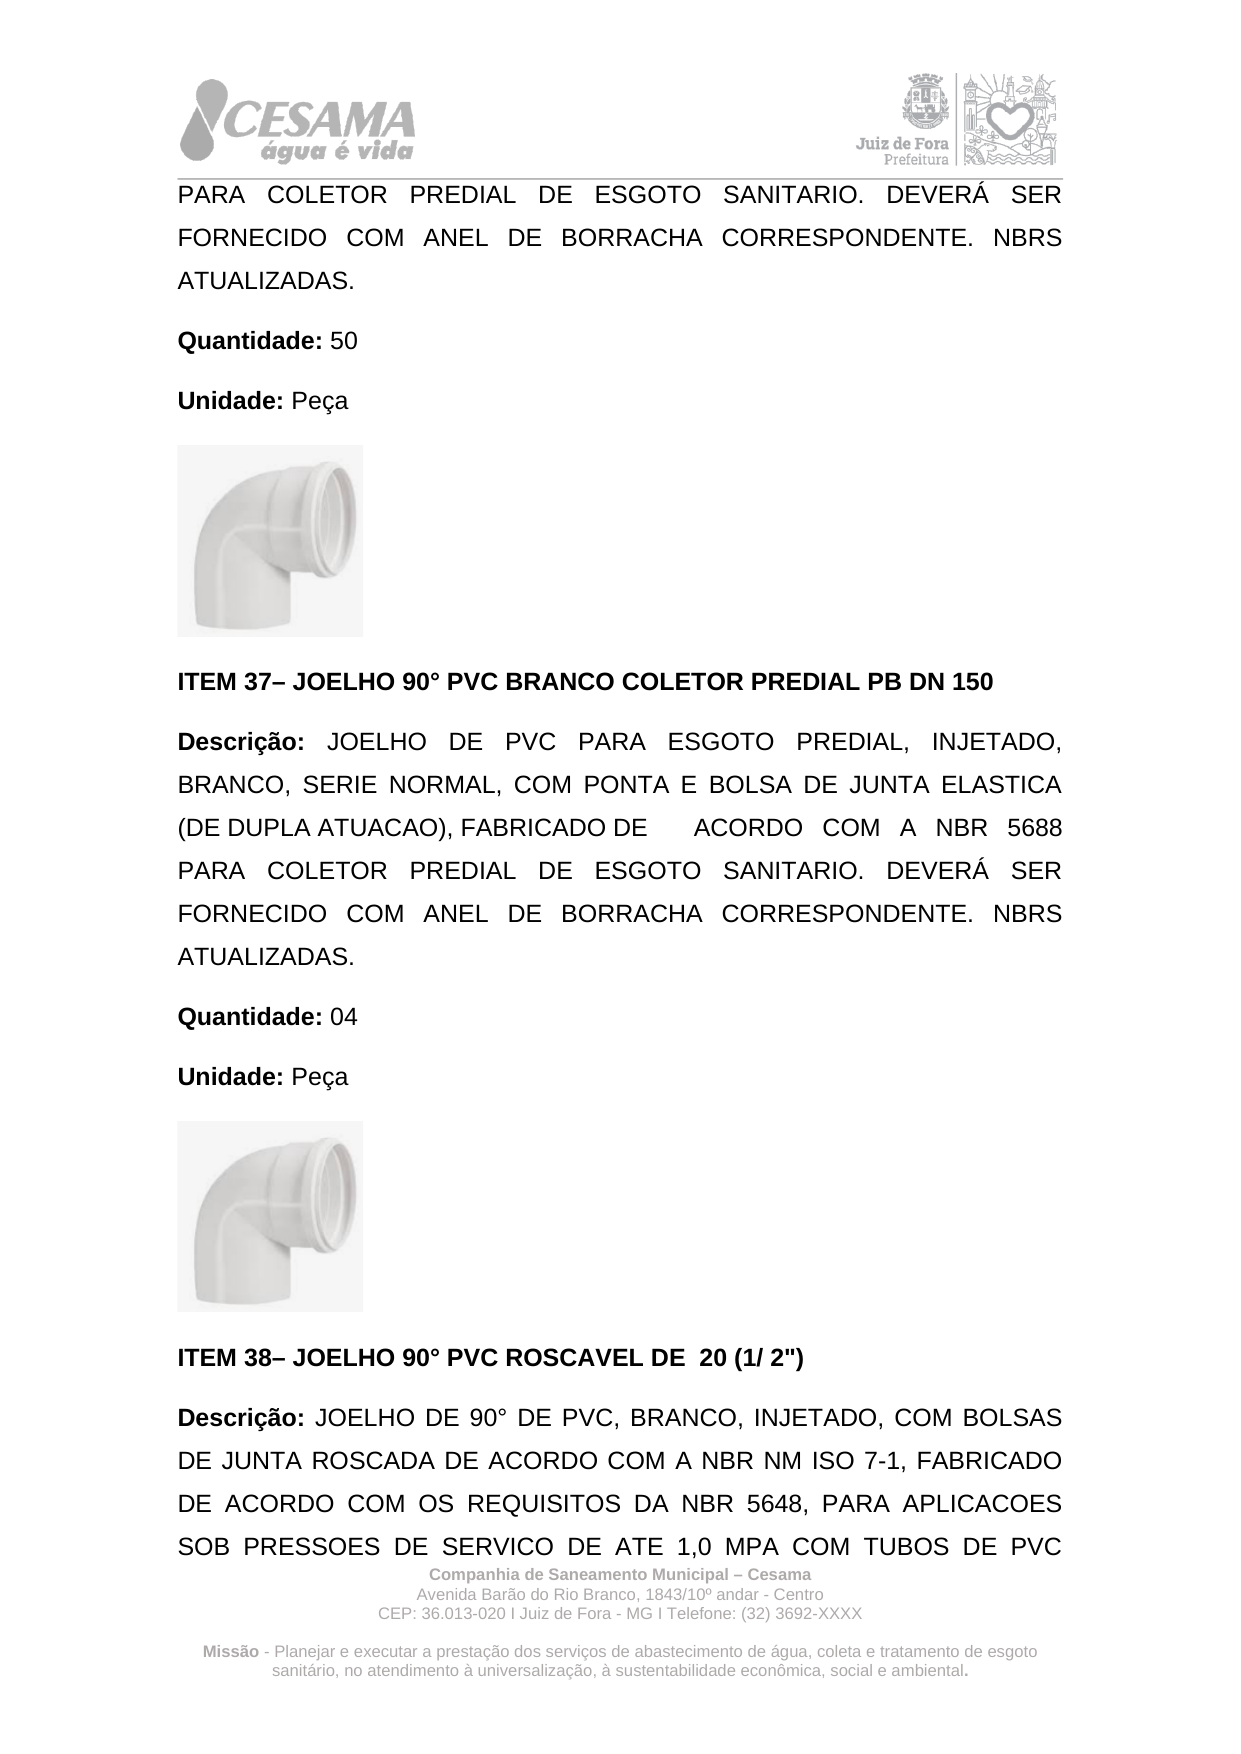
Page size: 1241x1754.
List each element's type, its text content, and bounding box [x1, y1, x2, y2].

text Quantidade: 04 [177, 1002, 1063, 1031]
text ITEM 38– JOELHO 90° PVC ROSCAVEL DE 20 (1/ 2") [177, 1343, 1063, 1371]
text Quantidade: 50 [177, 326, 1063, 355]
text Unidade: Peça [177, 386, 1063, 414]
text ITEM 37– JOELHO 90° PVC BRANCO COLETOR PREDIAL PB DN 150 [177, 667, 1063, 696]
picture [177, 73, 1064, 180]
text Unidade: Peça [177, 1062, 1063, 1091]
picture [177, 445, 364, 637]
picture [177, 1121, 364, 1312]
